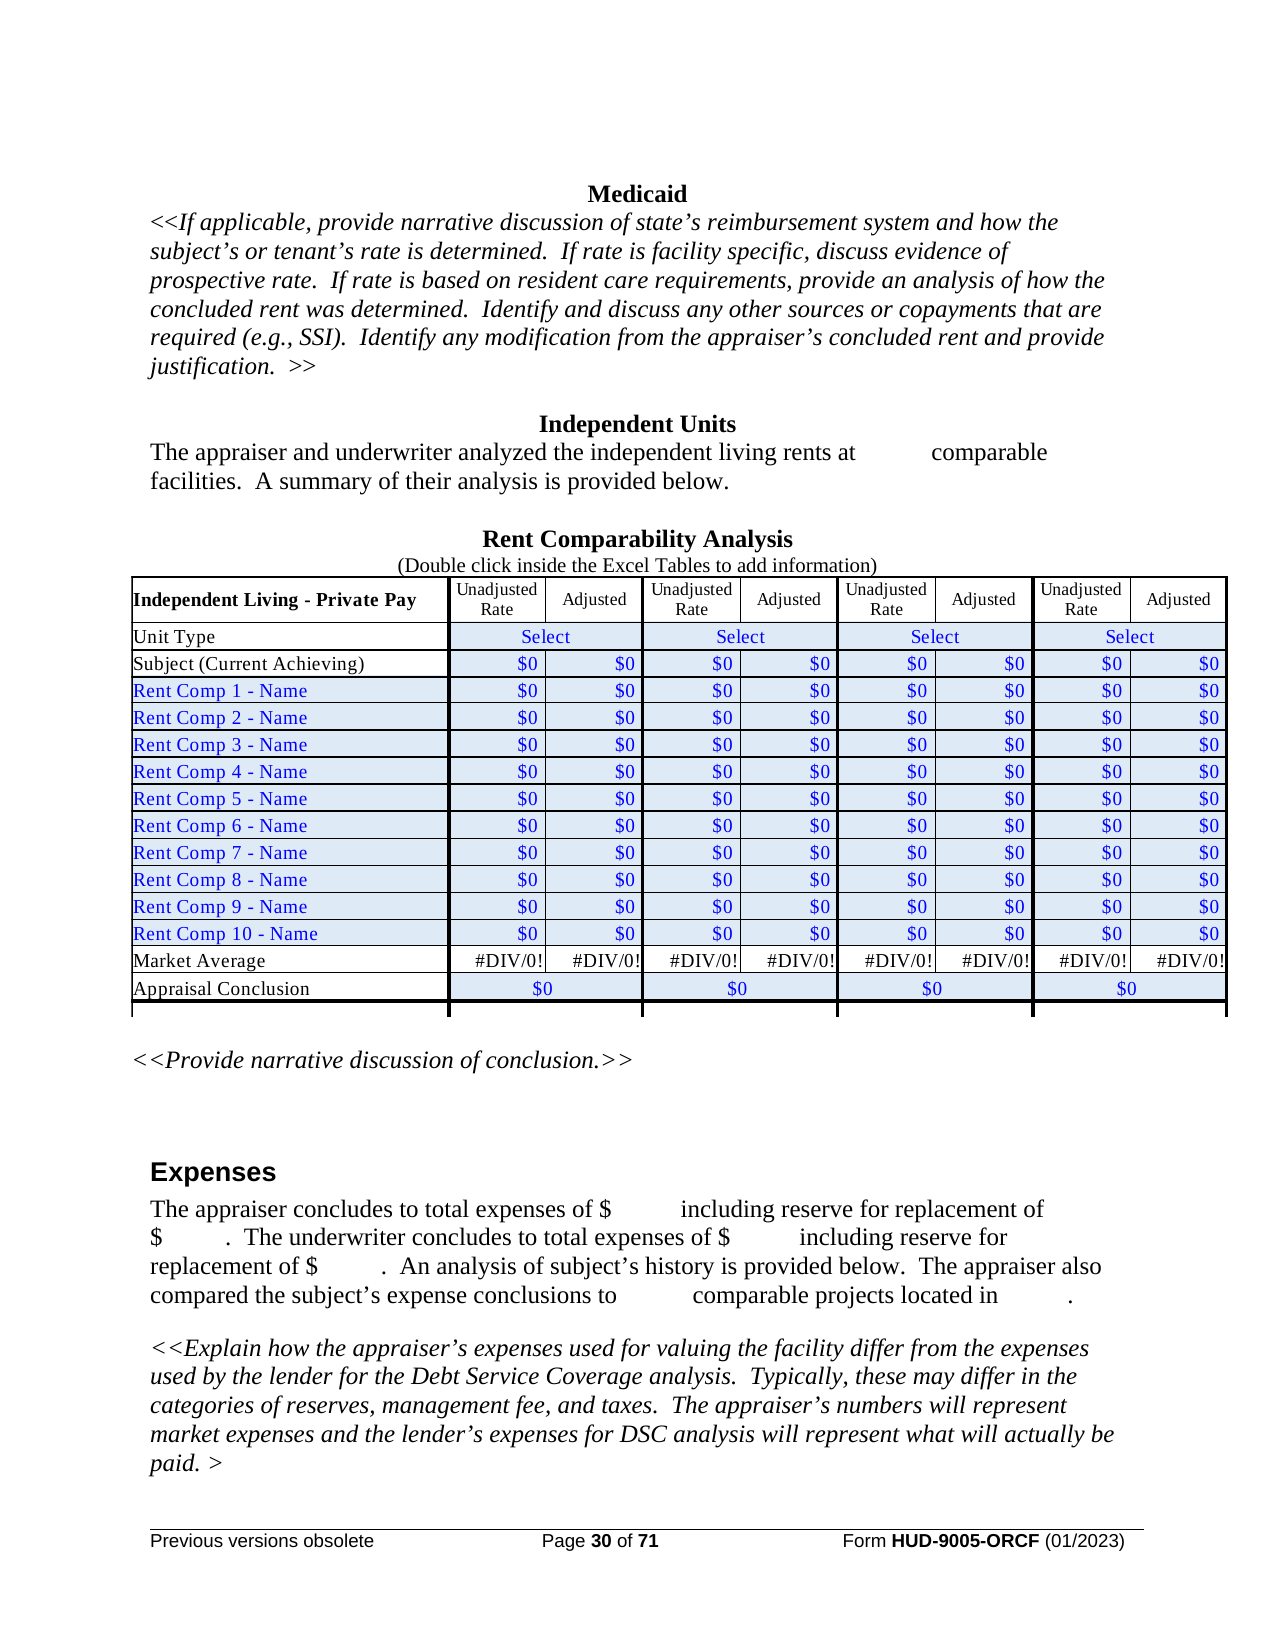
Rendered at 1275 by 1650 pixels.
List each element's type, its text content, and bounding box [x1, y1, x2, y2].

text <<Explain how the appraiser’s expenses used for valuing the facility differ from the expenses used by the lender for the Debt Service Coverage analysis. Typically, these may differ in the categories of reserves, management fee, and taxes. The appraiser’s numbers will represent market expenses and the lender’s expenses for DSC analysis will represent what will actually be paid. > [150, 1333, 1125, 1476]
text (Double click inside the Excel Tables to add information) [150, 552, 1125, 576]
text Medicaid [150, 179, 1125, 207]
text Rent Comparability Analysis [150, 524, 1125, 552]
text The appraiser concludes to total expenses of $ including reserve for replacement of $ . The underwriter concludes to total expenses of $ including reserve for replacement of $ . An analysis of subject’s history is provided below. The appraiser also compared the subject’s expense conclusions to comparable projects located in . [150, 1194, 1125, 1309]
text <<Provide narrative discussion of conclusion.>> [131, 1045, 1125, 1074]
text The appraiser and underwriter analyzed the independent living rents at comparable facilities. A summary of their analysis is provided below. [150, 437, 1125, 495]
text Independent Units [150, 409, 1125, 437]
subtitle Expenses [150, 1156, 1125, 1187]
text <<If applicable, provide narrative discussion of state’s reimbursement system and how the subject’s or tenant’s rate is determined. If rate is facility specific, discuss evidence of prospective rate. If rate is based on resident care requirements, provide an analysis of how the concluded rent was determined. Identify and discuss any other sources or copayments that are required (e.g., SSI). Identify any modification from the appraiser’s concluded rent and provide justification. >> [150, 207, 1125, 380]
